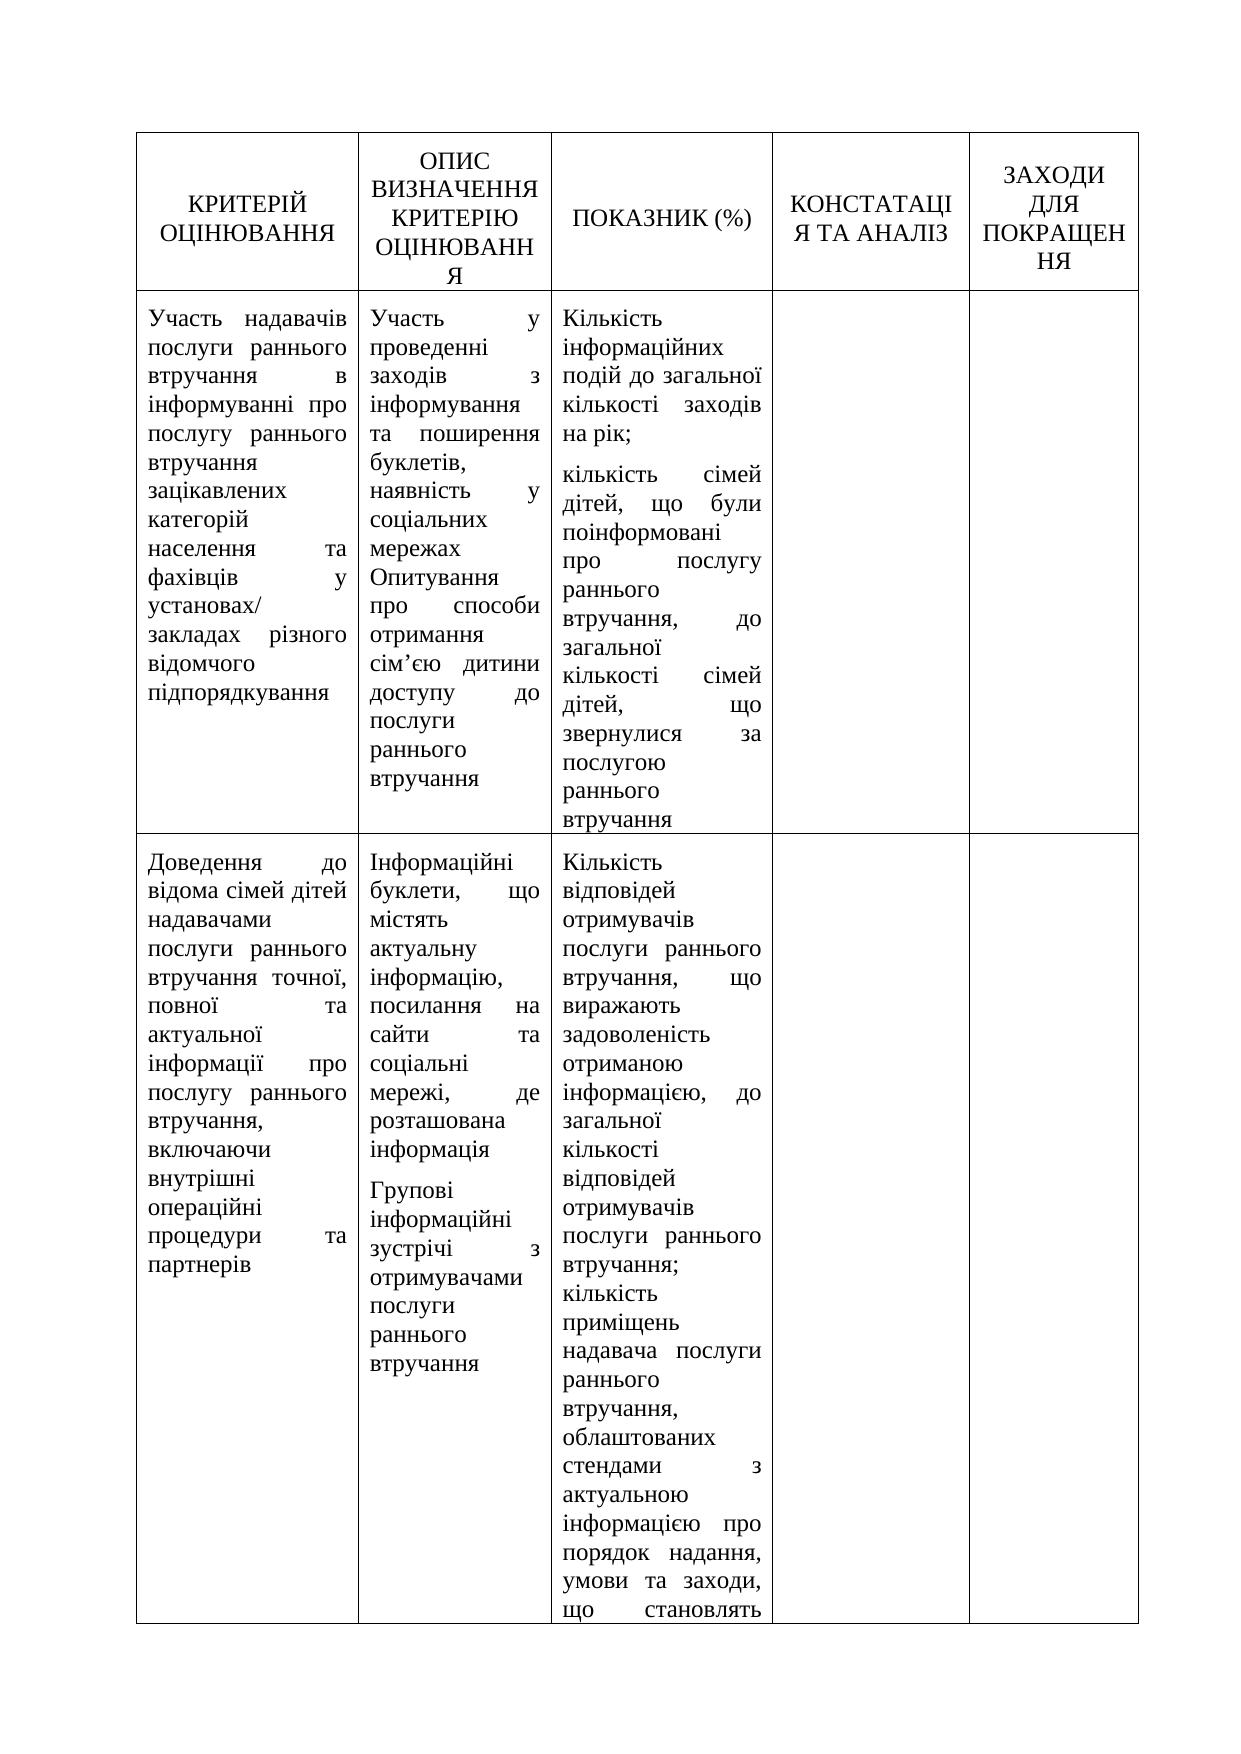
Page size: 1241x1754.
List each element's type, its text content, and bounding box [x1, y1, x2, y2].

table_header КОНСТАТАЦІЯ ТА АНАЛІЗ [773, 133, 969, 289]
table_cell Участь надавачів послуги раннього втручання в інформуванні про послугу раннього втручання зацікавлених категорій населення та фахівців у установах/ закладах різного відомчого підпорядкування [137, 291, 358, 833]
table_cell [359, 834, 551, 1623]
table_cell [773, 291, 969, 833]
table_cell Кількість інформаційних подій до загальної кількості заходів на рік; кількість сімей дітей, що були поінформовані про послугу раннього втручання, до загальної кількості сімей дітей, що звернулися за послугою раннього втручання [552, 291, 772, 833]
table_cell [552, 834, 772, 1623]
table_cell [773, 834, 969, 1623]
table_header ОПИС ВИЗНАЧЕННЯ КРИТЕРІЮ ОЦІНЮВАННЯ [359, 133, 551, 289]
table_cell [970, 291, 1138, 833]
table_cell [970, 834, 1138, 1623]
table_header ПОКАЗНИК (%) [552, 133, 772, 289]
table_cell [137, 834, 358, 1623]
table_header КРИТЕРІЙ ОЦІНЮВАННЯ [137, 133, 358, 289]
table_header ЗАХОДИ ДЛЯ ПОКРАЩЕННЯ [970, 133, 1138, 289]
table_cell Участь у проведенні заходів з інформування та поширення буклетів, наявність у соціальних мережах Опитування про способи отримання сім’єю дитини доступу до послуги раннього втручання [359, 291, 551, 833]
